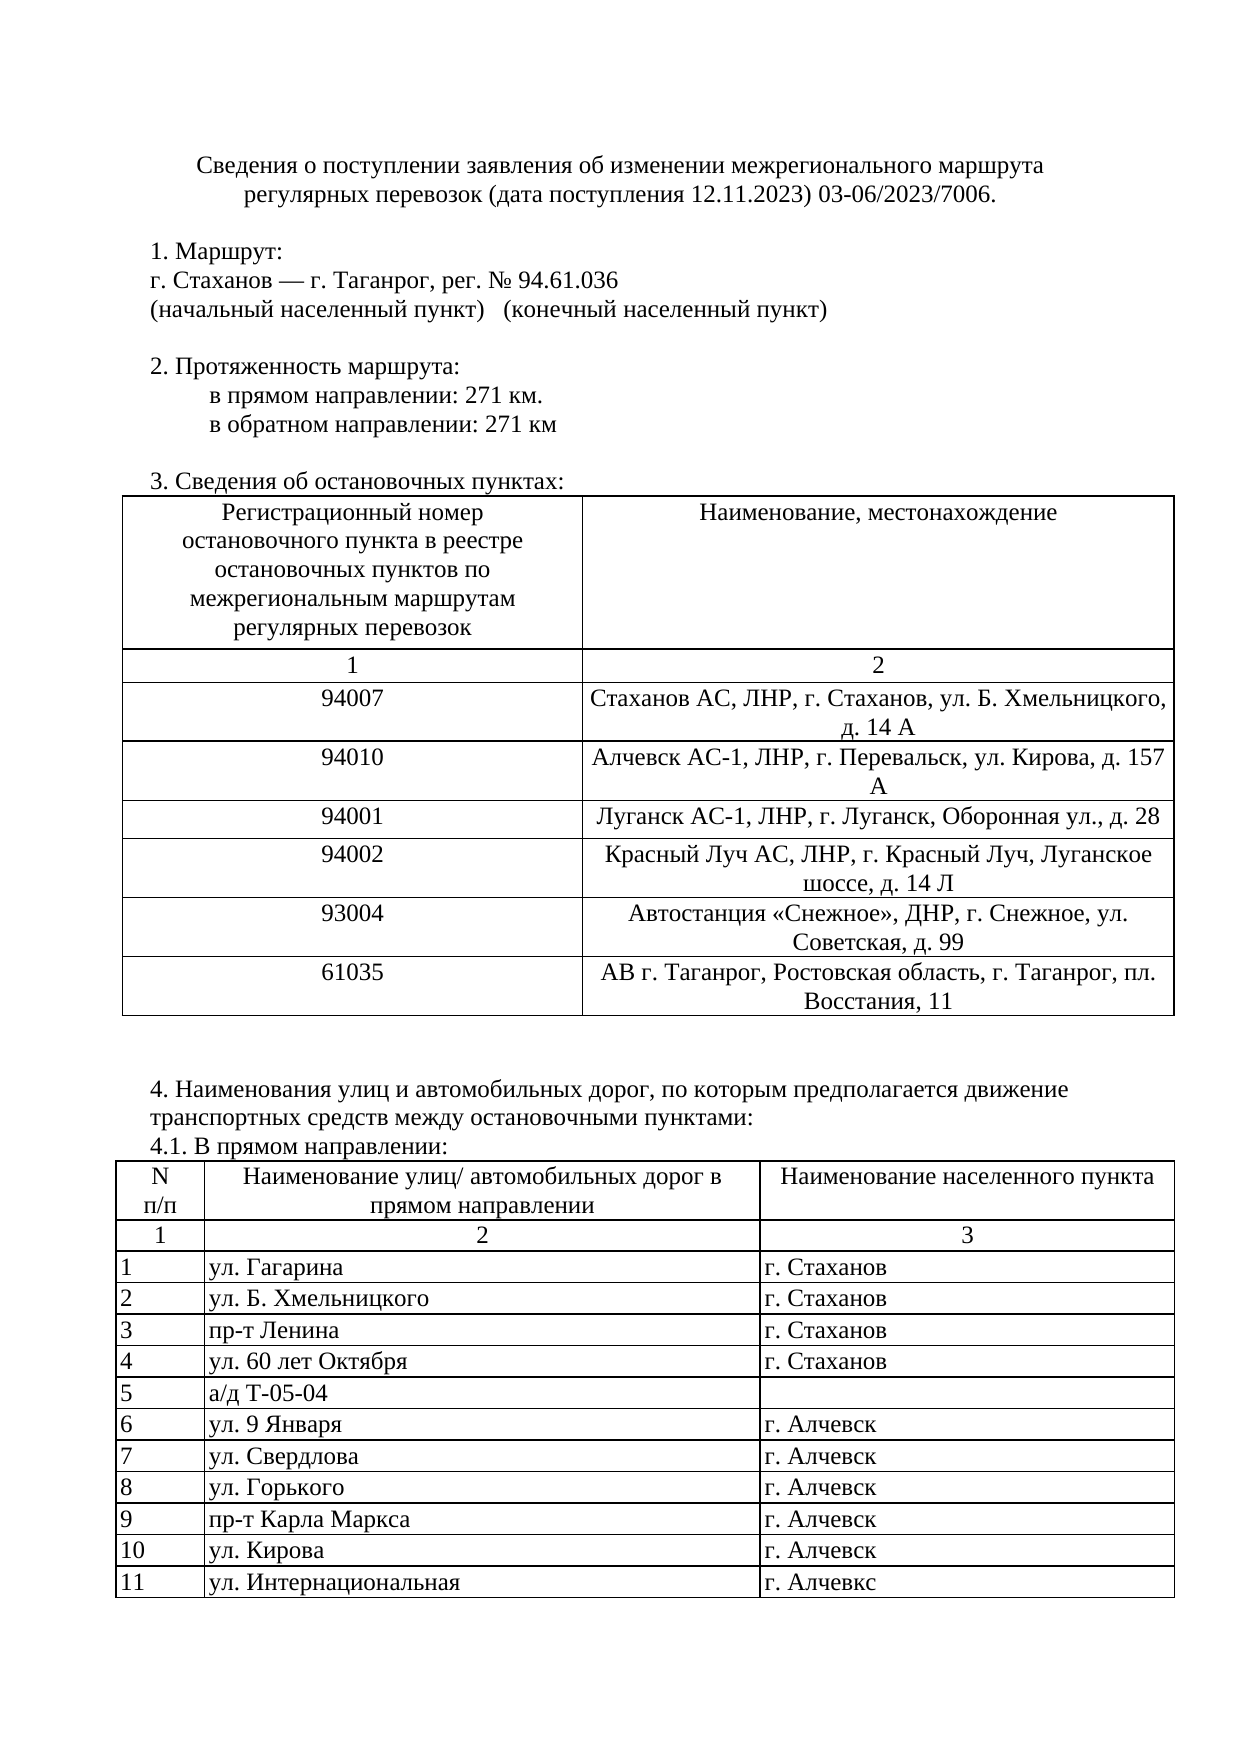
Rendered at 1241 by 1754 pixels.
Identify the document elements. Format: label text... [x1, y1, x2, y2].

text г. Стаханов — г. Таганрог, рег. № 94.61.036 [150, 265, 1090, 294]
table_header Наименование улиц/ автомобильных дорог в прямом направлении [205, 1162, 759, 1219]
table_header N п/п [117, 1162, 204, 1219]
table_cell 94002 [123, 839, 582, 896]
table_cell г. Стаханов [761, 1346, 1174, 1376]
table_cell г. Алчевск [761, 1535, 1174, 1565]
table_cell а/д Т-05-04 [205, 1378, 759, 1408]
table_cell 4 [117, 1346, 204, 1376]
table_cell 93004 [123, 898, 582, 956]
text Сведения о поступлении заявления об изменении межрегионального маршрута регулярных перевозок (дата поступления 12.11.2023) 03-06/2023/7006. [150, 150, 1090, 207]
table_cell пр-т Ленина [205, 1315, 759, 1345]
table_cell г. Алчевкс [761, 1567, 1174, 1596]
table_cell ул. Кирова [205, 1535, 759, 1565]
table_cell 10 [117, 1535, 204, 1565]
table_cell 9 [117, 1504, 204, 1533]
table_cell ул. Б. Хмельницкого [205, 1283, 759, 1313]
text в обратном направлении: 271 км [150, 409, 1090, 437]
table_header Регистрационный номер остановочного пункта в реестре остановочных пунктов по межрегиональным маршрутам регулярных перевозок [123, 497, 582, 648]
table_cell ул. Горького [205, 1472, 759, 1502]
table_cell 6 [117, 1409, 204, 1439]
table_cell 94007 [123, 683, 582, 740]
text 4. Наименования улиц и автомобильных дорог, по которым предполагается движение транспортных средств между остановочными пунктами: [150, 1074, 1090, 1131]
table_cell 3 [117, 1315, 204, 1345]
text (начальный населенный пункт) (конечный населенный пункт) [150, 294, 1090, 322]
table_cell г. Алчевск [761, 1472, 1174, 1502]
table_cell 8 [117, 1472, 204, 1502]
text в прямом направлении: 271 км. [150, 380, 1090, 409]
table_cell Автостанция «Снежное», ДНР, г. Снежное, ул. Советская, д. 99 [583, 898, 1173, 956]
table_cell Алчевск АС-1, ЛНР, г. Перевальск, ул. Кирова, д. 157 А [583, 742, 1173, 799]
text 4.1. В прямом направлении: [150, 1131, 1090, 1160]
table_header Наименование населенного пункта [761, 1162, 1174, 1219]
table_cell ул. Интернациональная [205, 1567, 759, 1596]
table_cell 2 [117, 1283, 204, 1313]
table_cell 1 [117, 1252, 204, 1282]
table_cell 3 [761, 1221, 1174, 1250]
table_cell 94010 [123, 742, 582, 799]
table_cell 1 [117, 1221, 204, 1250]
table_cell г. Стаханов [761, 1252, 1174, 1282]
table_cell г. Алчевск [761, 1409, 1174, 1439]
table_cell [761, 1378, 1174, 1408]
table_cell г. Алчевск [761, 1441, 1174, 1471]
table_cell 94001 [123, 801, 582, 837]
table_cell ул. 9 Января [205, 1409, 759, 1439]
table_cell АВ г. Таганрог, Ростовская область, г. Таганрог, пл. Восстания, 11 [583, 957, 1173, 1014]
table_cell г. Алчевск [761, 1504, 1174, 1533]
table_cell 5 [117, 1378, 204, 1408]
table_cell 1 [123, 650, 582, 681]
text 2. Протяженность маршрута: [150, 351, 1090, 380]
table_cell ул. Гагарина [205, 1252, 759, 1282]
table_cell ул. 60 лет Октября [205, 1346, 759, 1376]
table_cell Луганск АС-1, ЛНР, г. Луганск, Оборонная ул., д. 28 [583, 801, 1173, 837]
table_cell 11 [117, 1567, 204, 1596]
table_cell 7 [117, 1441, 204, 1471]
table_cell Стаханов АС, ЛНР, г. Стаханов, ул. Б. Хмельницкого, д. 14 А [583, 683, 1173, 740]
text 1. Маршрут: [150, 236, 1090, 265]
table_cell 2 [583, 650, 1173, 681]
table_cell Красный Луч АС, ЛНР, г. Красный Луч, Луганское шоссе, д. 14 Л [583, 839, 1173, 896]
table_cell пр-т Карла Маркса [205, 1504, 759, 1533]
table_header Наименование, местонахождение [583, 497, 1173, 648]
text 3. Сведения об остановочных пунктах: [150, 466, 1090, 495]
table_cell 2 [205, 1221, 759, 1250]
table_cell г. Стаханов [761, 1283, 1174, 1313]
table_cell г. Стаханов [761, 1315, 1174, 1345]
table_cell ул. Свердлова [205, 1441, 759, 1471]
table_cell 61035 [123, 957, 582, 1014]
